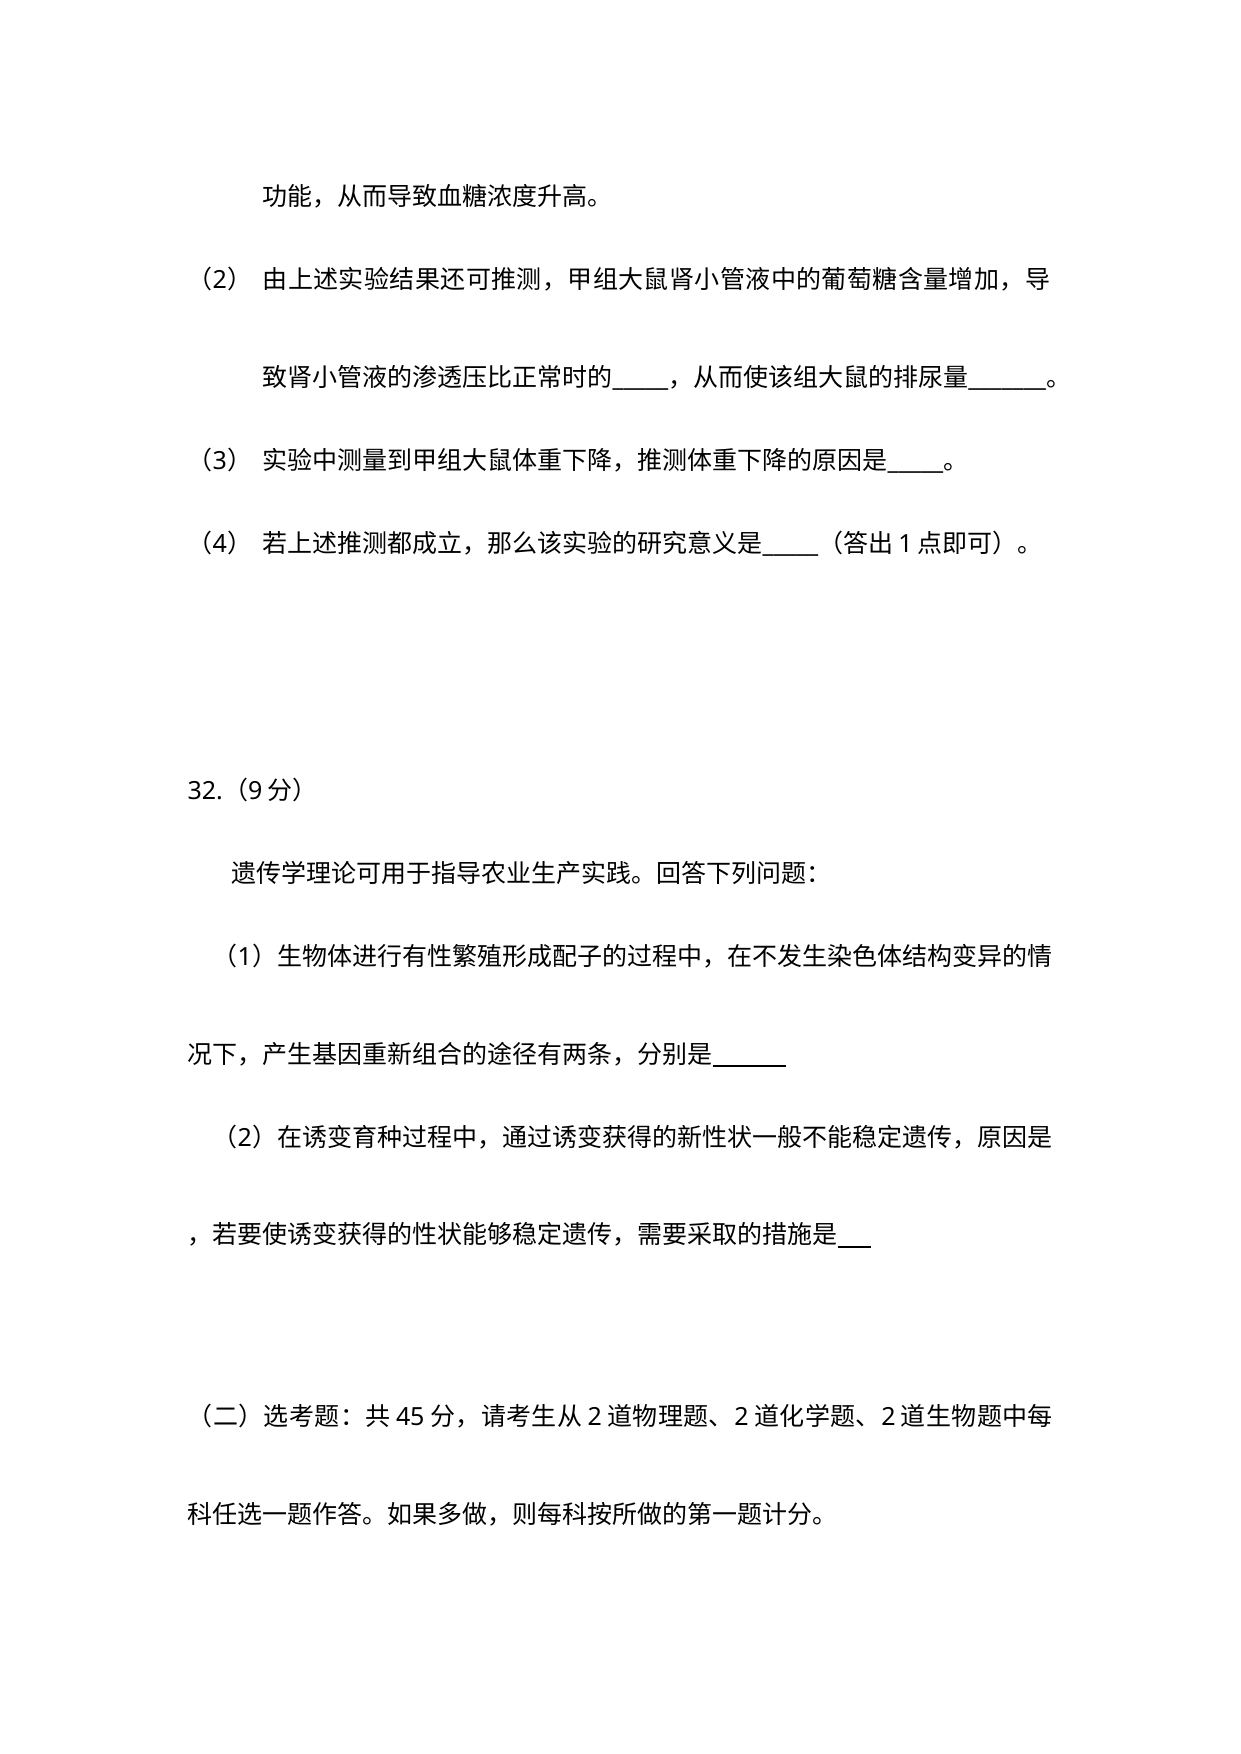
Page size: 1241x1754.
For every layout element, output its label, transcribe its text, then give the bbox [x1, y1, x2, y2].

list 若上述推测都成立，那么该实验的研究意义是_____（答出1点即可）。 [187, 509, 1053, 574]
text （2）在诱变育种过程中，通过诱变获得的新性状一般不能稳定遗传，原因是 ，若要使诱变获得的性状能够稳定遗传，需要采取的措施是 [187, 1103, 1053, 1265]
list 由上述实验结果还可推测，甲组大鼠肾小管液中的葡萄糖含量增加，导致肾小管液的渗透压比正常时的_____，从而使该组大鼠的排尿量_______。 [187, 245, 1053, 408]
list 实验中测量到甲组大鼠体重下降，推测体重下降的原因是_____。 [187, 426, 1053, 491]
text 32.（9分） [187, 756, 1053, 821]
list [187, 162, 1053, 227]
text 遗传学理论可用于指导农业生产实践。回答下列问题： [187, 839, 1053, 904]
text （二）选考题：共45分，请考生从2道物理题、2道化学题、2道生物题中每科任选一题作答。如果多做，则每科按所做的第一题计分。 [187, 1382, 1053, 1545]
text （1）生物体进行有性繁殖形成配子的过程中，在不发生染色体结构变异的情况下，产生基因重新组合的途径有两条，分别是 [187, 922, 1053, 1085]
